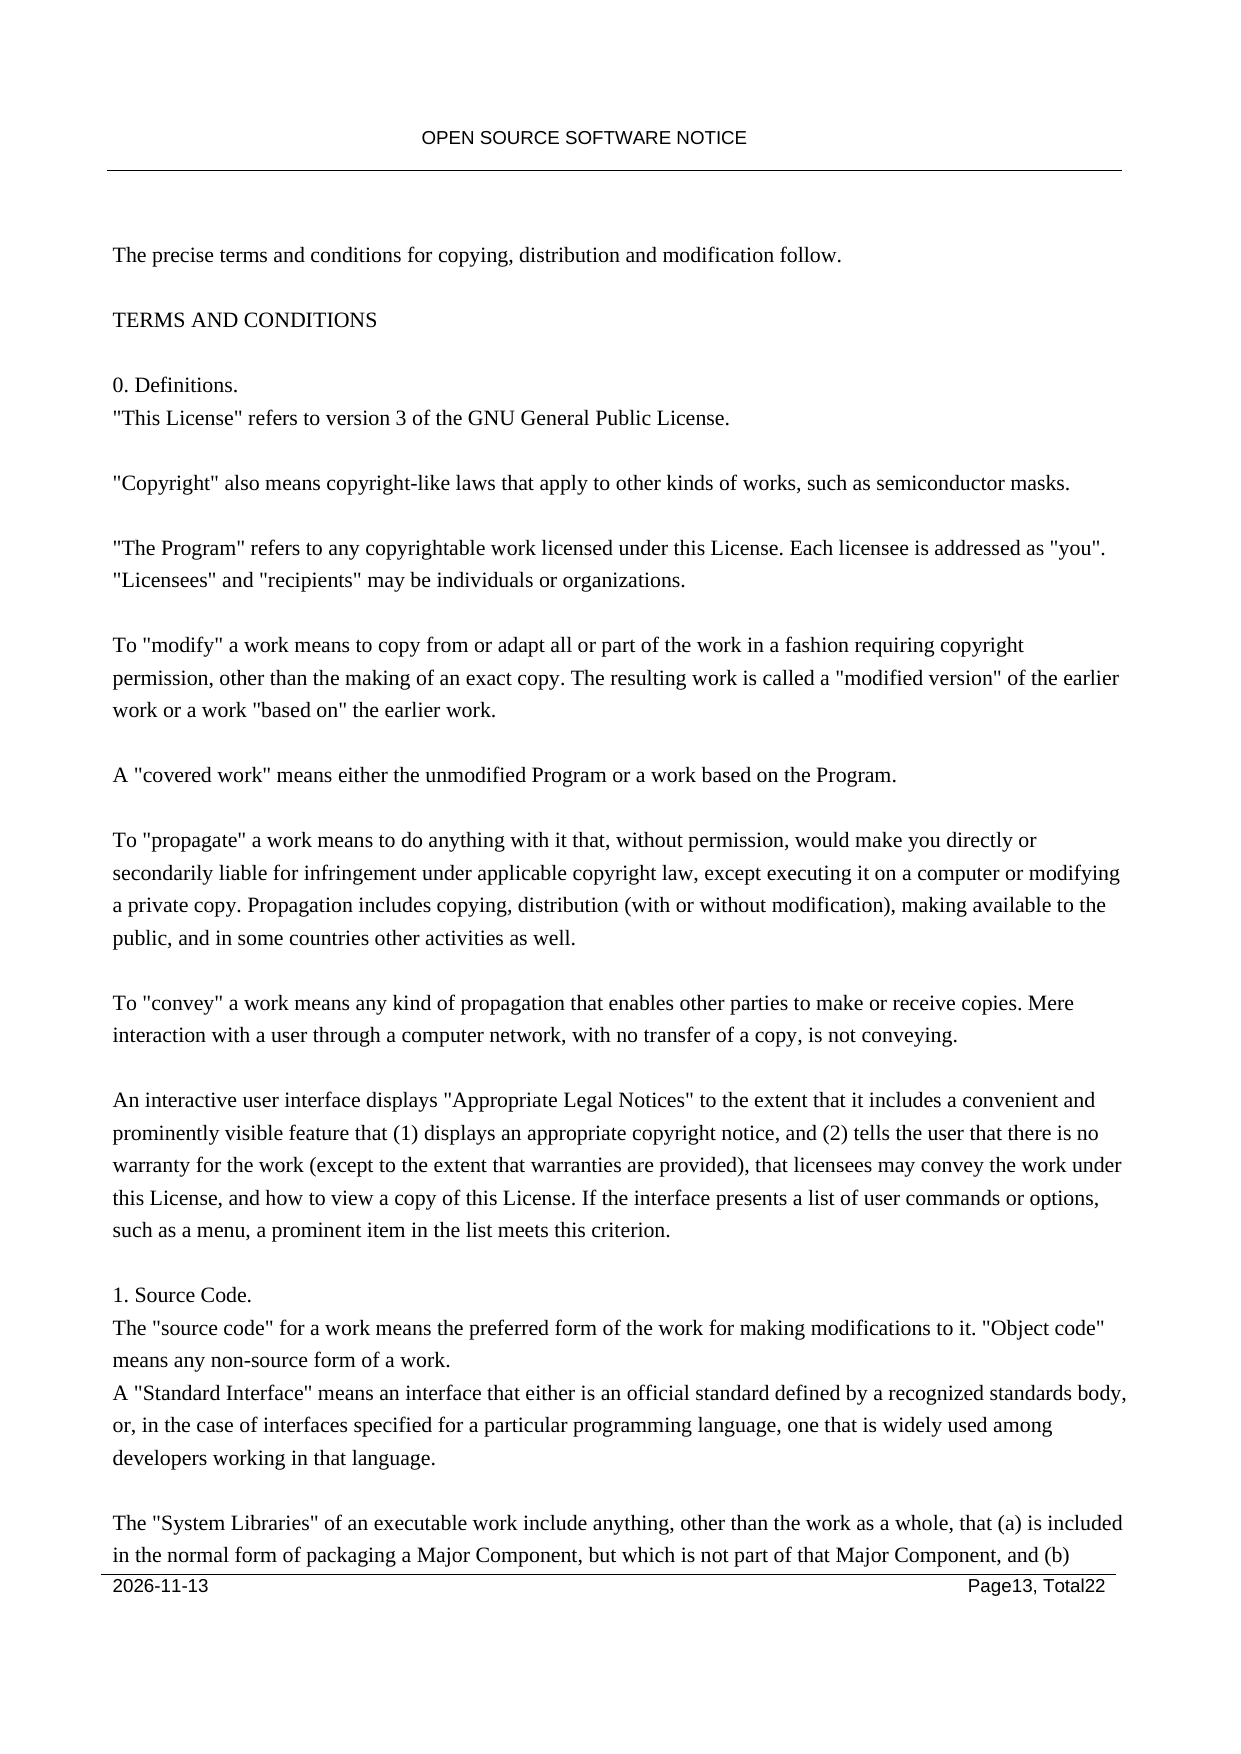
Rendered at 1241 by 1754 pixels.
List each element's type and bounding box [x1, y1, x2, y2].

text [112, 206, 1128, 1571]
